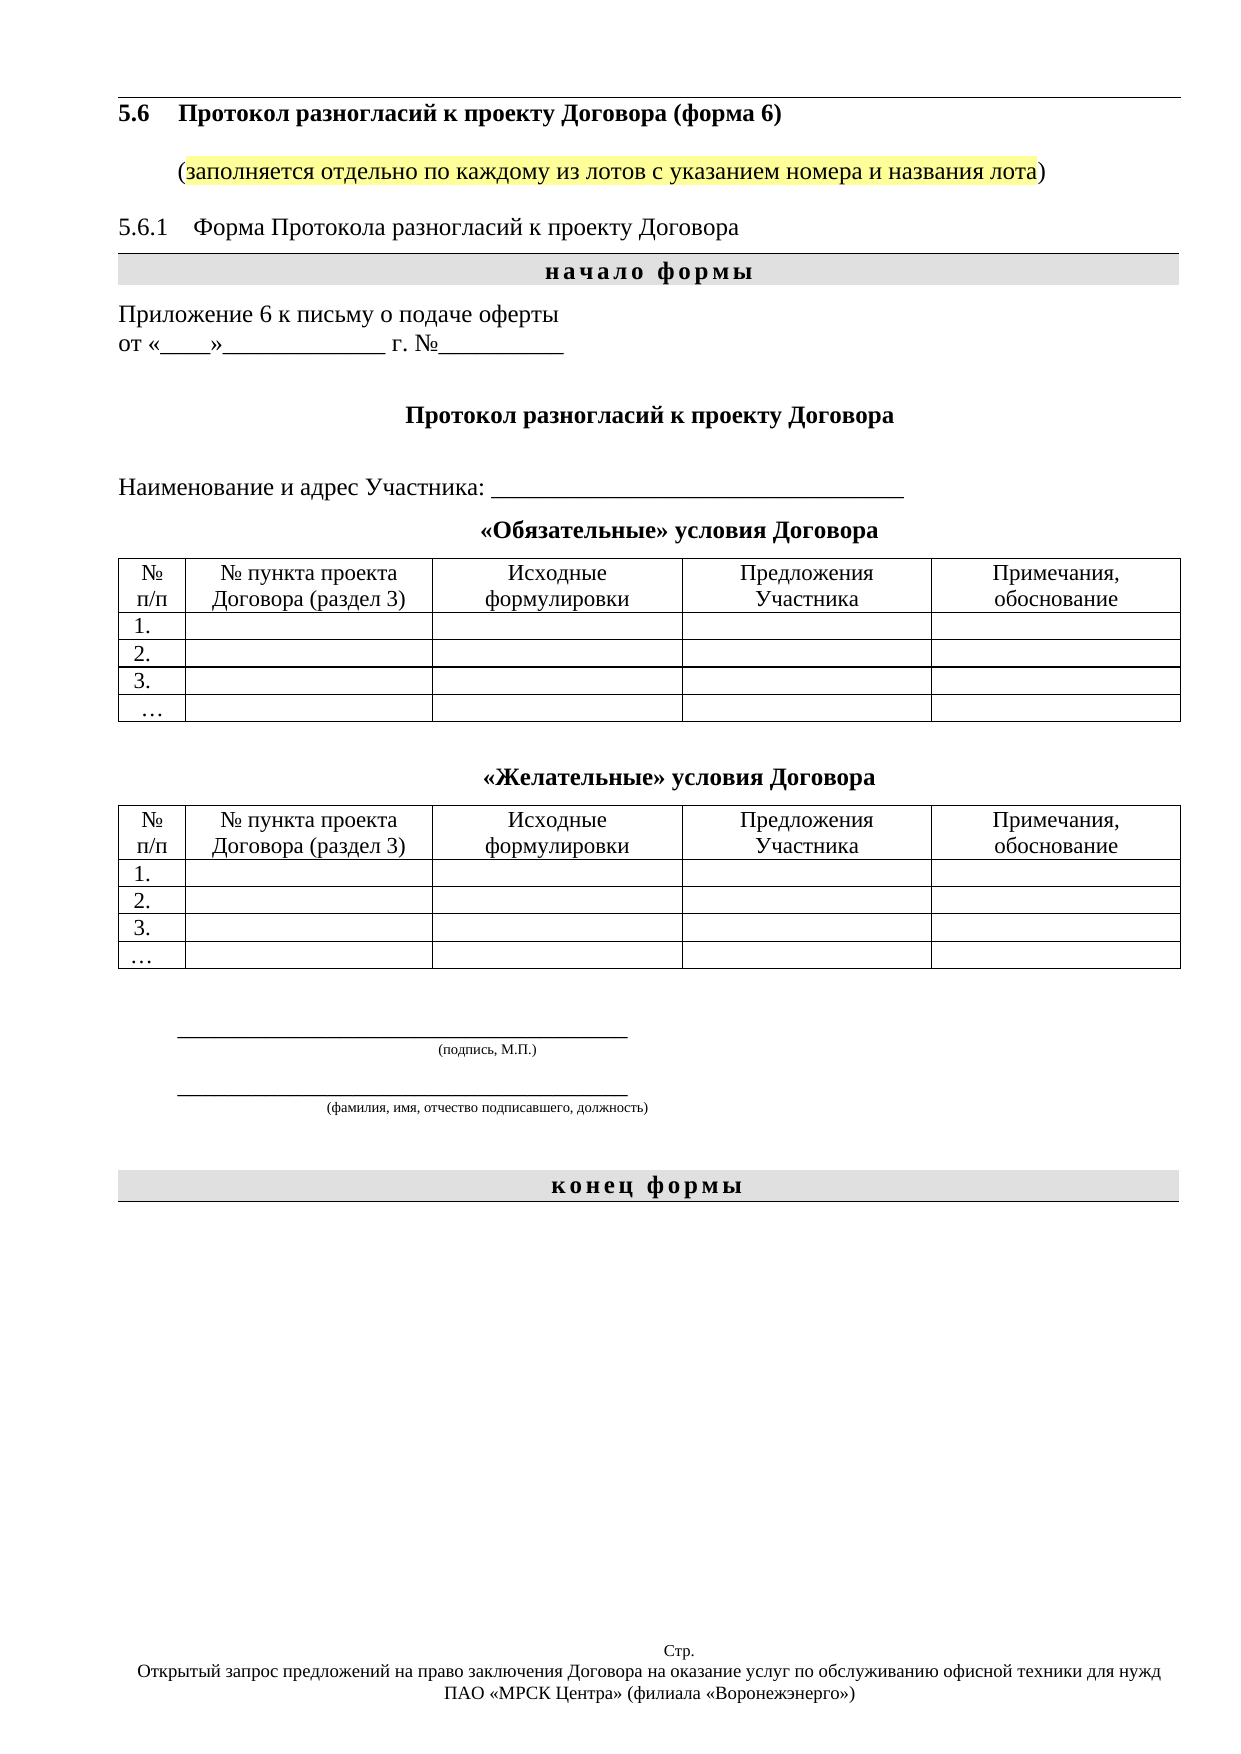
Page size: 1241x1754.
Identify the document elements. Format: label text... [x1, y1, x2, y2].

table_cell [433, 942, 682, 968]
table_cell [119, 887, 185, 913]
table_cell [683, 914, 931, 941]
table_cell [186, 860, 432, 886]
table_cell … [119, 942, 185, 968]
table_cell [683, 668, 931, 694]
table_cell [932, 942, 1180, 968]
table_cell [683, 860, 931, 886]
table_cell [119, 668, 185, 694]
table_header № п/п [119, 559, 185, 612]
table_cell … [119, 695, 185, 721]
table_cell [433, 860, 682, 886]
table_cell [433, 887, 682, 913]
table_header Исходные формулировки [433, 806, 682, 858]
table_cell [932, 613, 1180, 639]
table_cell [433, 613, 682, 639]
text ____________________________________ [118, 1012, 1181, 1041]
text «Желательные» условия Договора [118, 762, 1181, 790]
table_cell [932, 640, 1180, 666]
table_cell [186, 914, 432, 941]
table_cell [932, 668, 1180, 694]
text Наименование и адрес Участника: _________________________________ [118, 472, 1181, 500]
table_cell [932, 887, 1180, 913]
table_header Исходные формулировки [433, 559, 682, 612]
text начало формы [118, 254, 1179, 285]
table_cell [186, 695, 432, 721]
table_cell [433, 914, 682, 941]
text (подпись, М.П.) [118, 1041, 797, 1070]
table_cell [932, 914, 1180, 941]
table_header Примечания, обоснование [932, 806, 1180, 858]
subtitle Форма Протокола разногласий к проекту Договора [118, 212, 1181, 240]
table_header № пункта проекта Договора (раздел 3) [186, 806, 432, 858]
table_header Предложения Участника [683, 806, 931, 858]
table_cell [433, 640, 682, 666]
text Приложение 6 к письму о подаче оферты от «____»_____________ г. №__________ [118, 299, 1181, 357]
table_header Примечания, обоснование [932, 559, 1180, 612]
text «Обязательные» условия Договора [118, 515, 1181, 543]
table_cell [119, 613, 185, 639]
table_cell [186, 887, 432, 913]
table_cell [186, 942, 432, 968]
text (фамилия, имя, отчество подписавшего, должность) [118, 1098, 797, 1127]
table_cell [186, 668, 432, 694]
table_cell [683, 942, 931, 968]
table_cell [683, 695, 931, 721]
text Протокол разногласий к проекту Договора [118, 400, 1181, 428]
table_cell [433, 668, 682, 694]
table_cell [186, 640, 432, 666]
table_cell [932, 860, 1180, 886]
table_header Предложения Участника [683, 559, 931, 612]
text конец формы [118, 1170, 1179, 1201]
table_cell [932, 695, 1180, 721]
text ____________________________________ [118, 1070, 1181, 1098]
table_cell [119, 914, 185, 941]
table_cell [119, 640, 185, 666]
table_cell [683, 613, 931, 639]
table_header № пункта проекта Договора (раздел 3) [186, 559, 432, 612]
table_cell [119, 860, 185, 886]
subtitle Протокол разногласий к проекту Договора (форма 6) [118, 98, 1181, 127]
table_cell [433, 695, 682, 721]
table_cell [683, 887, 931, 913]
table_cell [683, 640, 931, 666]
table_header № п/п [119, 806, 185, 858]
table_cell [186, 613, 432, 639]
